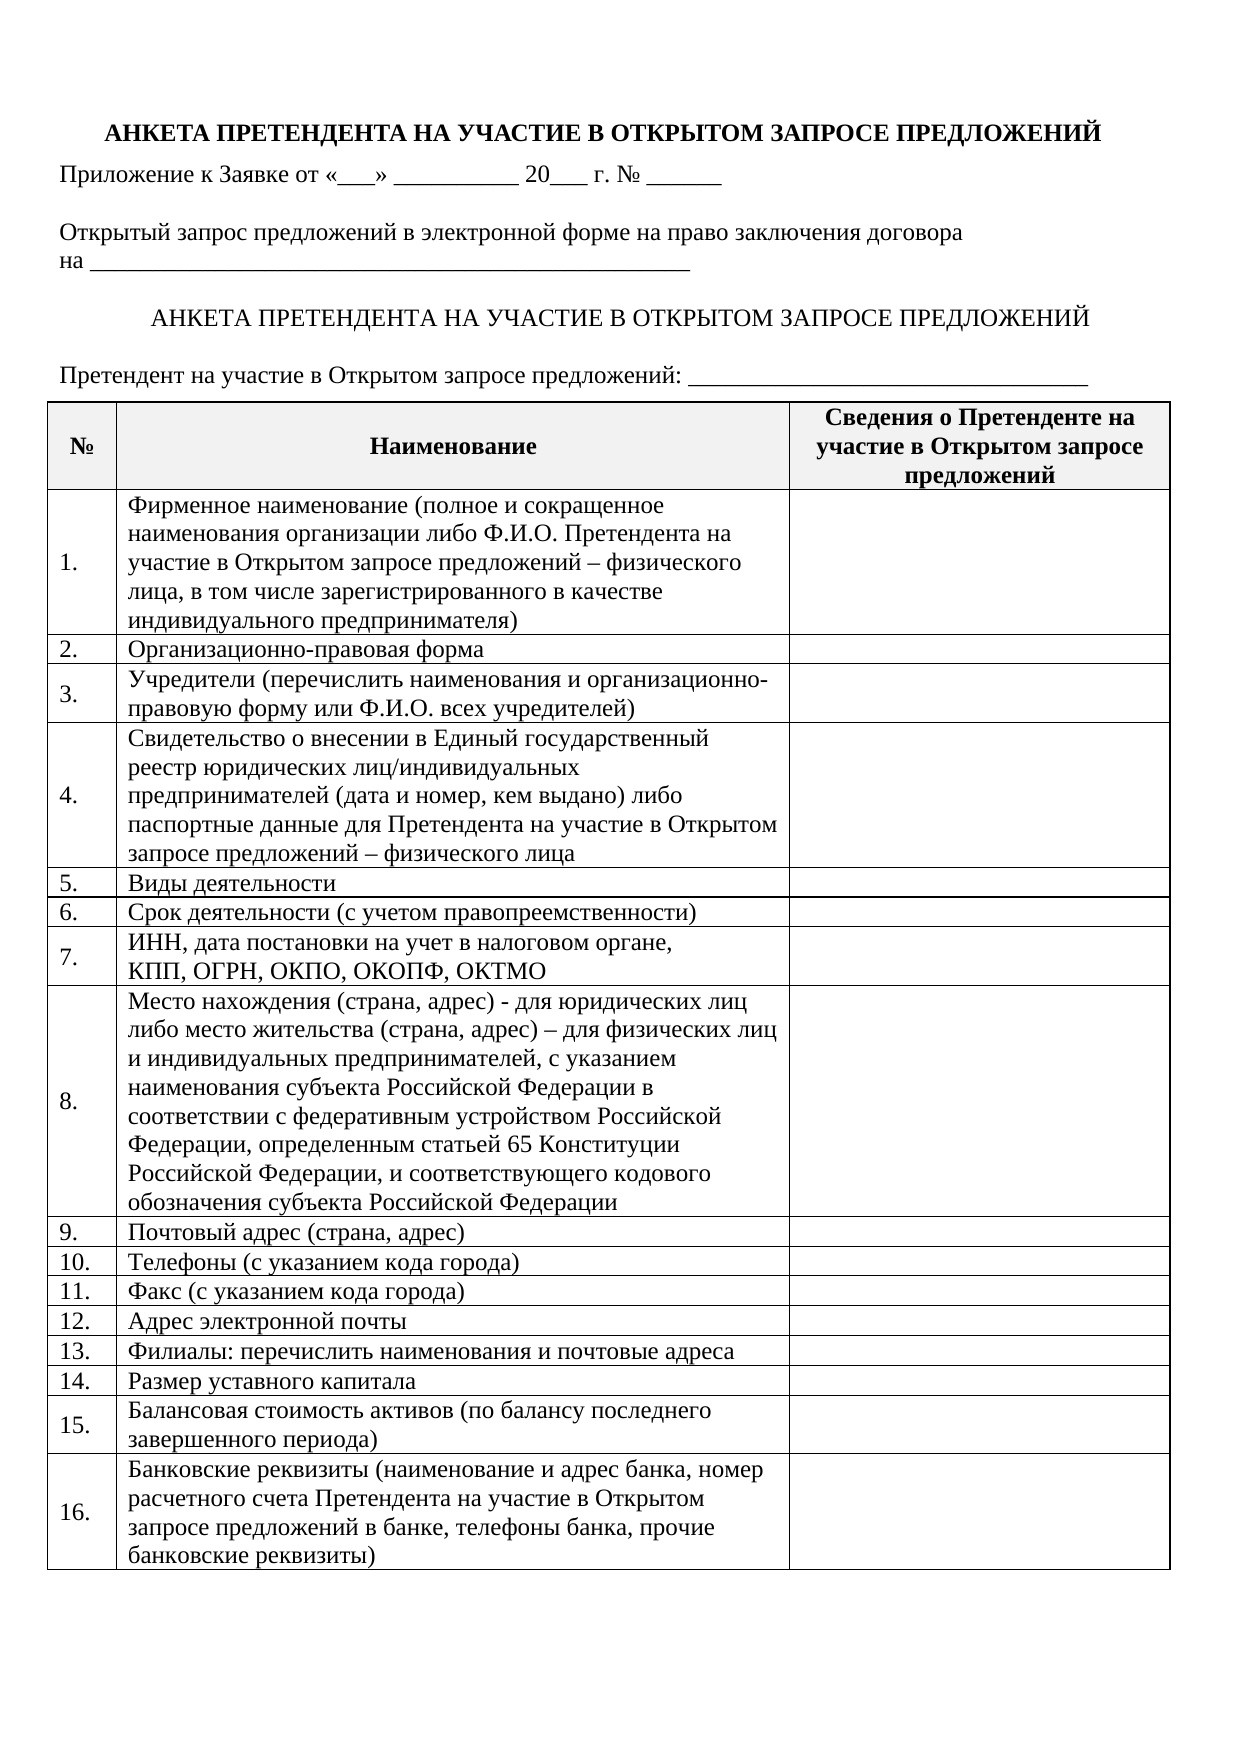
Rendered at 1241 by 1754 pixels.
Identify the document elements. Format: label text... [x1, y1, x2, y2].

table_header Наименование [117, 403, 789, 489]
table_cell [790, 1336, 1169, 1365]
table_cell Адрес электронной почты [117, 1306, 789, 1335]
table_cell 6. [48, 898, 116, 926]
table_cell [790, 1276, 1169, 1305]
table_cell Виды деятельности [117, 868, 789, 896]
table_cell 14. [48, 1366, 116, 1394]
table_cell ИНН, дата постановки на учет в налоговом органе, КПП, ОГРН, ОКПО, ОКОПФ, ОКТМО [117, 927, 789, 985]
table_cell Срок деятельности (с учетом правопреемственности) [117, 898, 789, 926]
table_cell Размер уставного капитала [117, 1366, 789, 1394]
table_cell 13. [48, 1336, 116, 1365]
table_cell 10. [48, 1247, 116, 1275]
text Претендент на участие в Открытом запросе предложений: ________________________________ [59, 361, 1181, 389]
table_cell [790, 1247, 1169, 1275]
table_cell 9. [48, 1217, 116, 1246]
table_cell [790, 898, 1169, 926]
text АНКЕТА ПРЕТЕНДЕНТА НА УЧАСТИЕ В ОТКРЫТОМ ЗАПРОСЕ ПРЕДЛОЖЕНИЙ [59, 303, 1181, 332]
table_cell 8. [48, 986, 116, 1216]
table_cell [790, 868, 1169, 896]
table_cell [790, 1454, 1169, 1569]
table_cell [790, 490, 1169, 633]
table_header Сведения о Претенденте на участие в Открытом запросе предложений [790, 403, 1169, 489]
table_header № [48, 403, 116, 489]
table_cell [790, 664, 1169, 722]
table_cell Факс (с указанием кода города) [117, 1276, 789, 1305]
table_cell Балансовая стоимость активов (по балансу последнего завершенного периода) [117, 1396, 789, 1453]
table_cell Телефоны (с указанием кода города) [117, 1247, 789, 1275]
text на ________________________________________________ [59, 246, 1181, 274]
text Открытый запрос предложений в электронной форме на право заключения договора [59, 217, 1181, 246]
table_cell 7. [48, 927, 116, 985]
table_cell [790, 1217, 1169, 1246]
text Приложение к Заявке от «___» __________ 20___ г. № ______ [59, 159, 1181, 188]
table_cell [790, 635, 1169, 663]
table_cell Организационно-правовая форма [117, 635, 789, 663]
table_cell 1. [48, 490, 116, 633]
table_cell 3. [48, 664, 116, 722]
table_cell Фирменное наименование (полное и сокращенное наименования организации либо Ф.И.О. Претендента на участие в Открытом запросе предложений – физического лица, в том числе зарегистрированного в качестве индивидуального предпринимателя) [117, 490, 789, 633]
table_cell 16. [48, 1454, 116, 1569]
table_cell Почтовый адрес (страна, адрес) [117, 1217, 789, 1246]
table_cell 15. [48, 1396, 116, 1453]
table_cell Место нахождения (страна, адрес) - для юридических лиц либо место жительства (страна, адрес) – для физических лиц и индивидуальных предпринимателей, с указанием наименования субъекта Российской Федерации в соответствии с федеративным устройством Российской Федерации, определенным статьей 65 Конституции Российской Федерации, и соответствующего кодового обозначения субъекта Российской Федерации [117, 986, 789, 1216]
table_cell [790, 927, 1169, 985]
table_cell 4. [48, 723, 116, 867]
table_cell 2. [48, 635, 116, 663]
table_cell Банковские реквизиты (наименование и адрес банка, номер расчетного счета Претендента на участие в Открытом запросе предложений в банке, телефоны банка, прочие банковские реквизиты) [117, 1454, 789, 1569]
table_cell [790, 1396, 1169, 1453]
table_cell Филиалы: перечислить наименования и почтовые адреса [117, 1336, 789, 1365]
text АНКЕТА ПРЕТЕНДЕНТА НА УЧАСТИЕ В ОТКРЫТОМ ЗАПРОСЕ ПРЕДЛОЖЕНИЙ [104, 118, 1181, 147]
table_cell 12. [48, 1306, 116, 1335]
table_cell 5. [48, 868, 116, 896]
table_cell [790, 986, 1169, 1216]
table_cell Свидетельство о внесении в Единый государственный реестр юридических лиц/индивидуальных предпринимателей (дата и номер, кем выдано) либо паспортные данные для Претендента на участие в Открытом запросе предложений – физического лица [117, 723, 789, 867]
table_cell 11. [48, 1276, 116, 1305]
table_cell [790, 723, 1169, 867]
table_cell [790, 1306, 1169, 1335]
table_cell Учредители (перечислить наименования и организационно-правовую форму или Ф.И.О. всех учредителей) [117, 664, 789, 722]
table_cell [790, 1366, 1169, 1394]
